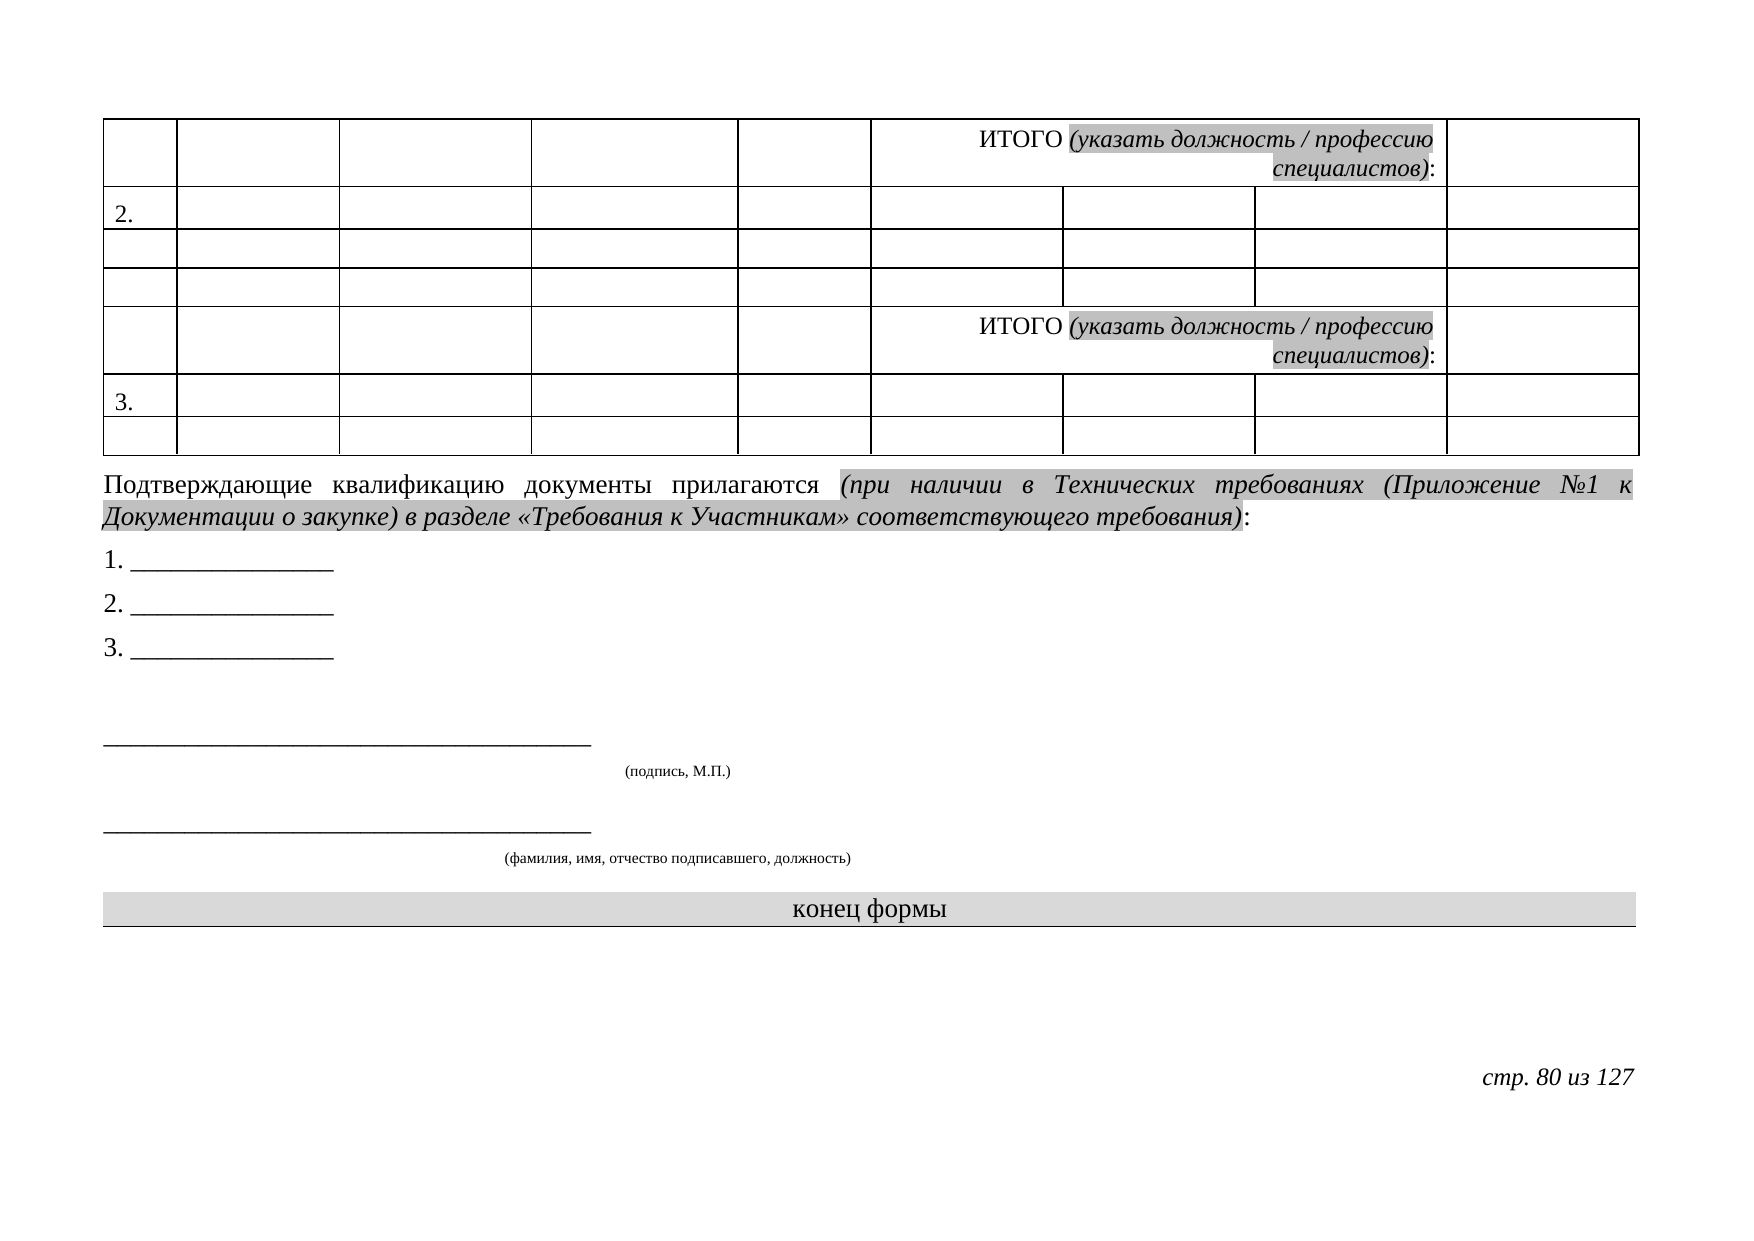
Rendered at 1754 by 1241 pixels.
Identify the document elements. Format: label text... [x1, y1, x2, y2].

table_cell [1448, 230, 1638, 267]
text (фамилия, имя, отчество подписавшего, должность) [103, 849, 1252, 880]
table_cell [104, 307, 176, 373]
table_cell [872, 417, 1062, 454]
table_cell [1064, 230, 1254, 267]
text ____________________________________ [103, 805, 1636, 836]
table_cell [178, 417, 339, 454]
table_cell [178, 375, 339, 416]
table_cell [1064, 375, 1254, 416]
text (подпись, М.П.) [103, 762, 1252, 793]
table_cell [532, 417, 737, 454]
table_cell [739, 307, 870, 373]
table_cell [340, 120, 531, 186]
table_cell [1256, 230, 1446, 267]
text ____________________________________ [103, 718, 1636, 749]
table_cell [1448, 187, 1638, 228]
text 3. _______________ [103, 631, 1636, 662]
table_cell [532, 375, 737, 416]
table_cell [104, 269, 176, 306]
table_cell [532, 120, 737, 186]
table_cell [178, 269, 339, 306]
text 1. _______________ [103, 543, 1636, 574]
table_cell [1256, 187, 1446, 228]
table_cell [104, 417, 176, 454]
table_cell [1448, 375, 1638, 416]
table_cell [872, 269, 1062, 306]
table_cell [739, 187, 870, 228]
table_cell [178, 187, 339, 228]
table_cell [1256, 417, 1446, 454]
table_cell [1448, 120, 1638, 186]
table_cell [340, 269, 531, 306]
table_cell [104, 120, 176, 186]
table_cell [1448, 307, 1638, 373]
table_cell [739, 120, 870, 186]
table_cell [872, 375, 1062, 416]
table_cell [178, 307, 339, 373]
table_cell [340, 307, 531, 373]
table_cell [532, 269, 737, 306]
table_cell [532, 307, 737, 373]
table_cell [340, 230, 531, 267]
table_cell [1256, 375, 1446, 416]
table_cell [1064, 417, 1254, 454]
table_cell [1448, 417, 1638, 454]
table_cell [340, 417, 531, 454]
table_cell [104, 375, 176, 416]
table_cell [739, 375, 870, 416]
table_cell [739, 417, 870, 454]
table_cell ИТОГО (указать должность / профессию специалистов): [872, 307, 1446, 373]
table_cell [104, 187, 176, 228]
table_cell [178, 230, 339, 267]
table_cell [532, 230, 737, 267]
text Подтверждающие квалификацию документы прилагаются (при наличии в Технических требованиях (Приложение №1 к Документации о закупке) в разделе «Требования к Участникам» соответствующего требования): [103, 468, 1636, 531]
table_cell [532, 187, 737, 228]
text конец формы [103, 892, 1636, 926]
table_cell ИТОГО (указать должность / профессию специалистов): [872, 120, 1446, 186]
table_cell [1448, 269, 1638, 306]
table_cell [1256, 269, 1446, 306]
table_cell [178, 120, 339, 186]
table_cell [340, 187, 531, 228]
table_cell [739, 269, 870, 306]
table_cell [872, 187, 1062, 228]
table_cell [739, 230, 870, 267]
text 2. _______________ [103, 587, 1636, 618]
table_cell [340, 375, 531, 416]
table_cell [872, 230, 1062, 267]
table_cell [1064, 187, 1254, 228]
table_cell [104, 230, 176, 267]
table_cell [1064, 269, 1254, 306]
